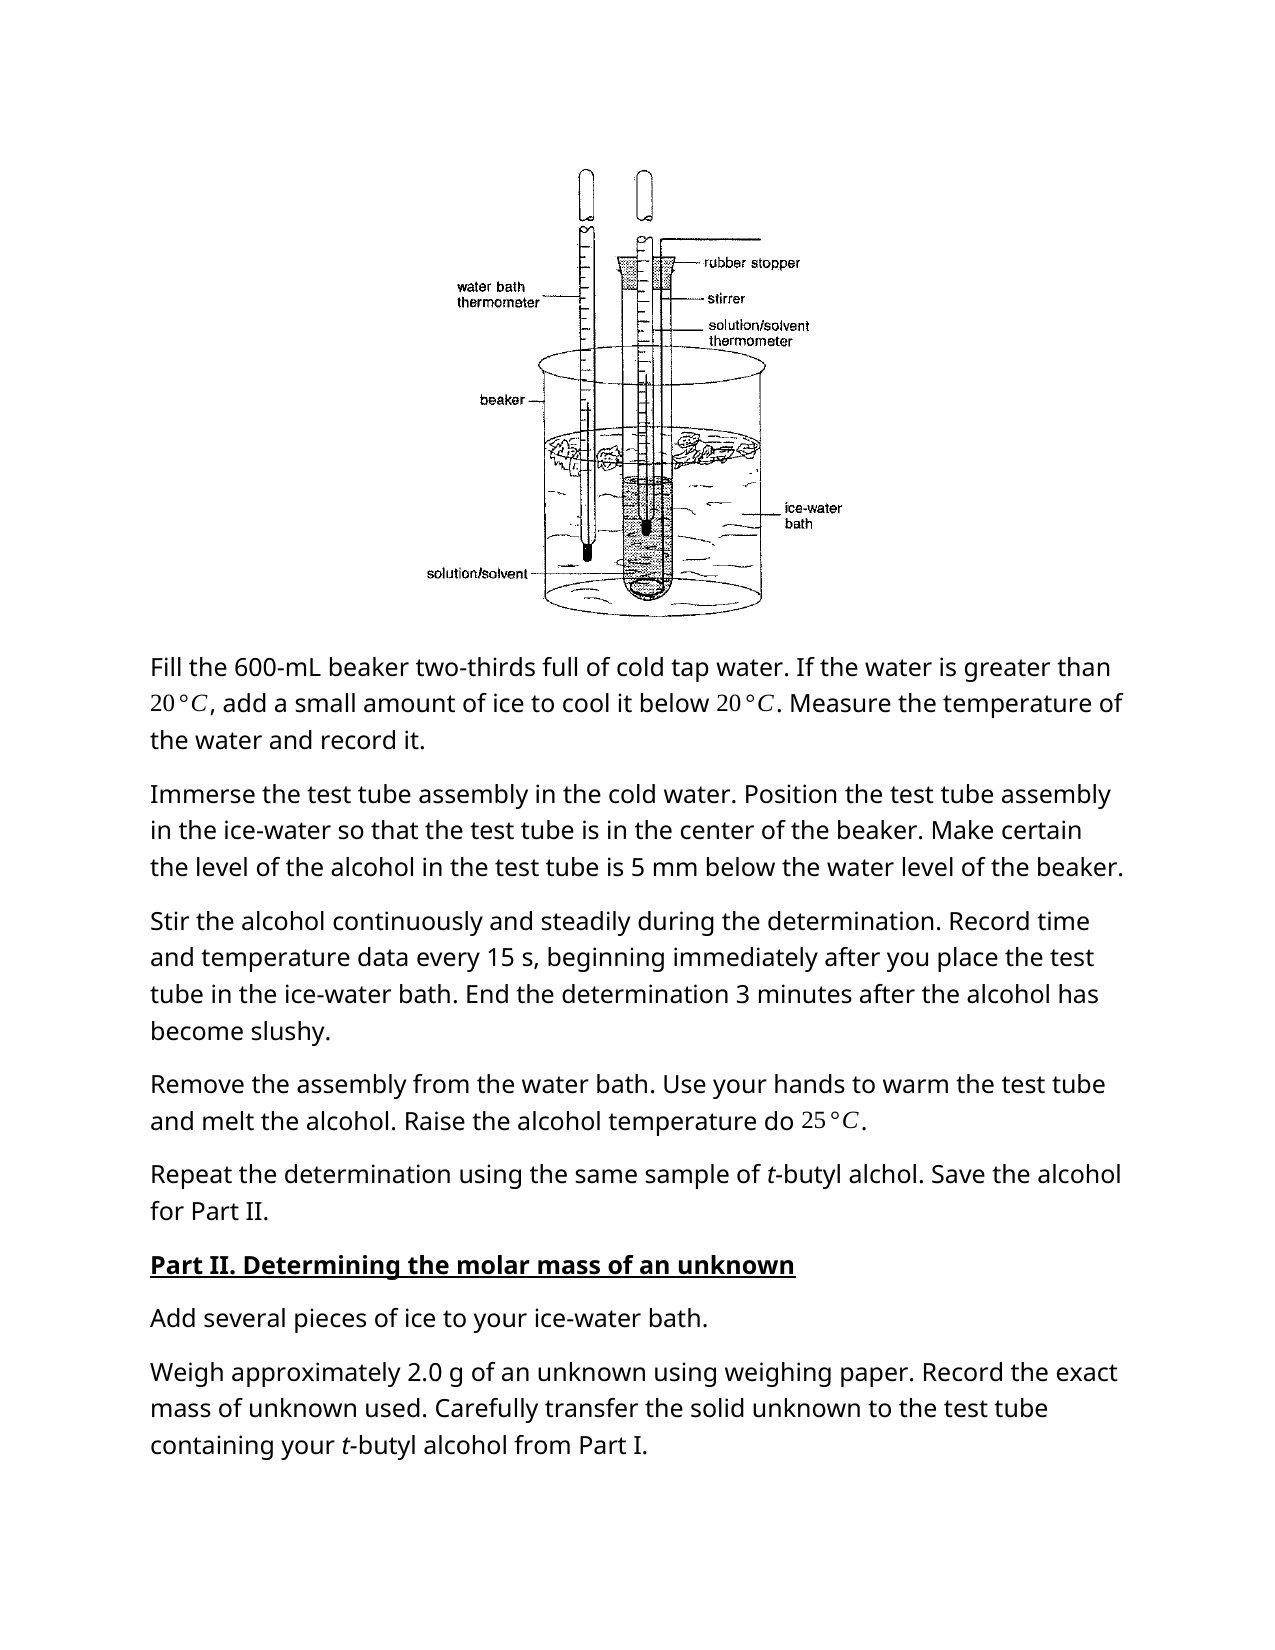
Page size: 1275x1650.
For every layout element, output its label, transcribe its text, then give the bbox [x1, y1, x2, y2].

text Immerse the test tube assembly in the cold water. Position the test tube assembly in the ice-water so that the test tube is in the center of the beaker. Make certain the level of the alcohol in the test tube is 5 mm below the water level of the beaker. [150, 776, 1125, 884]
text Repeat the determination using the same sample of t-butyl alchol. Save the alcohol for Part II. [150, 1157, 1125, 1228]
text Part II. Determining the molar mass of an unknown [150, 1247, 1125, 1281]
text Remove the assembly from the water bath. Use your hands to warm the test tube and melt the alcohol. Raise the alcohol temperature do . [150, 1067, 1125, 1138]
text Fill the 600-mL beaker two-thirds full of cold tap water. If the water is greater than , add a small amount of ice to cool it below . Measure the temperature of the water and record it. [150, 649, 1125, 757]
text Add several pieces of ice to your ice-water bath. [150, 1301, 1125, 1335]
text Weigh approximately 2.0 g of an unknown using weighing paper. Record the exact mass of unknown used. Carefully transfer the solid unknown to the test tube containing your t-butyl alcohol from Part I. [150, 1354, 1125, 1462]
text Stir the alcohol continuously and steadily during the determination. Record time and temperature data every 15 s, beginning immediately after you place the test tube in the ice-water bath. End the determination 3 minutes after the alcohol has become slushy. [150, 903, 1125, 1048]
